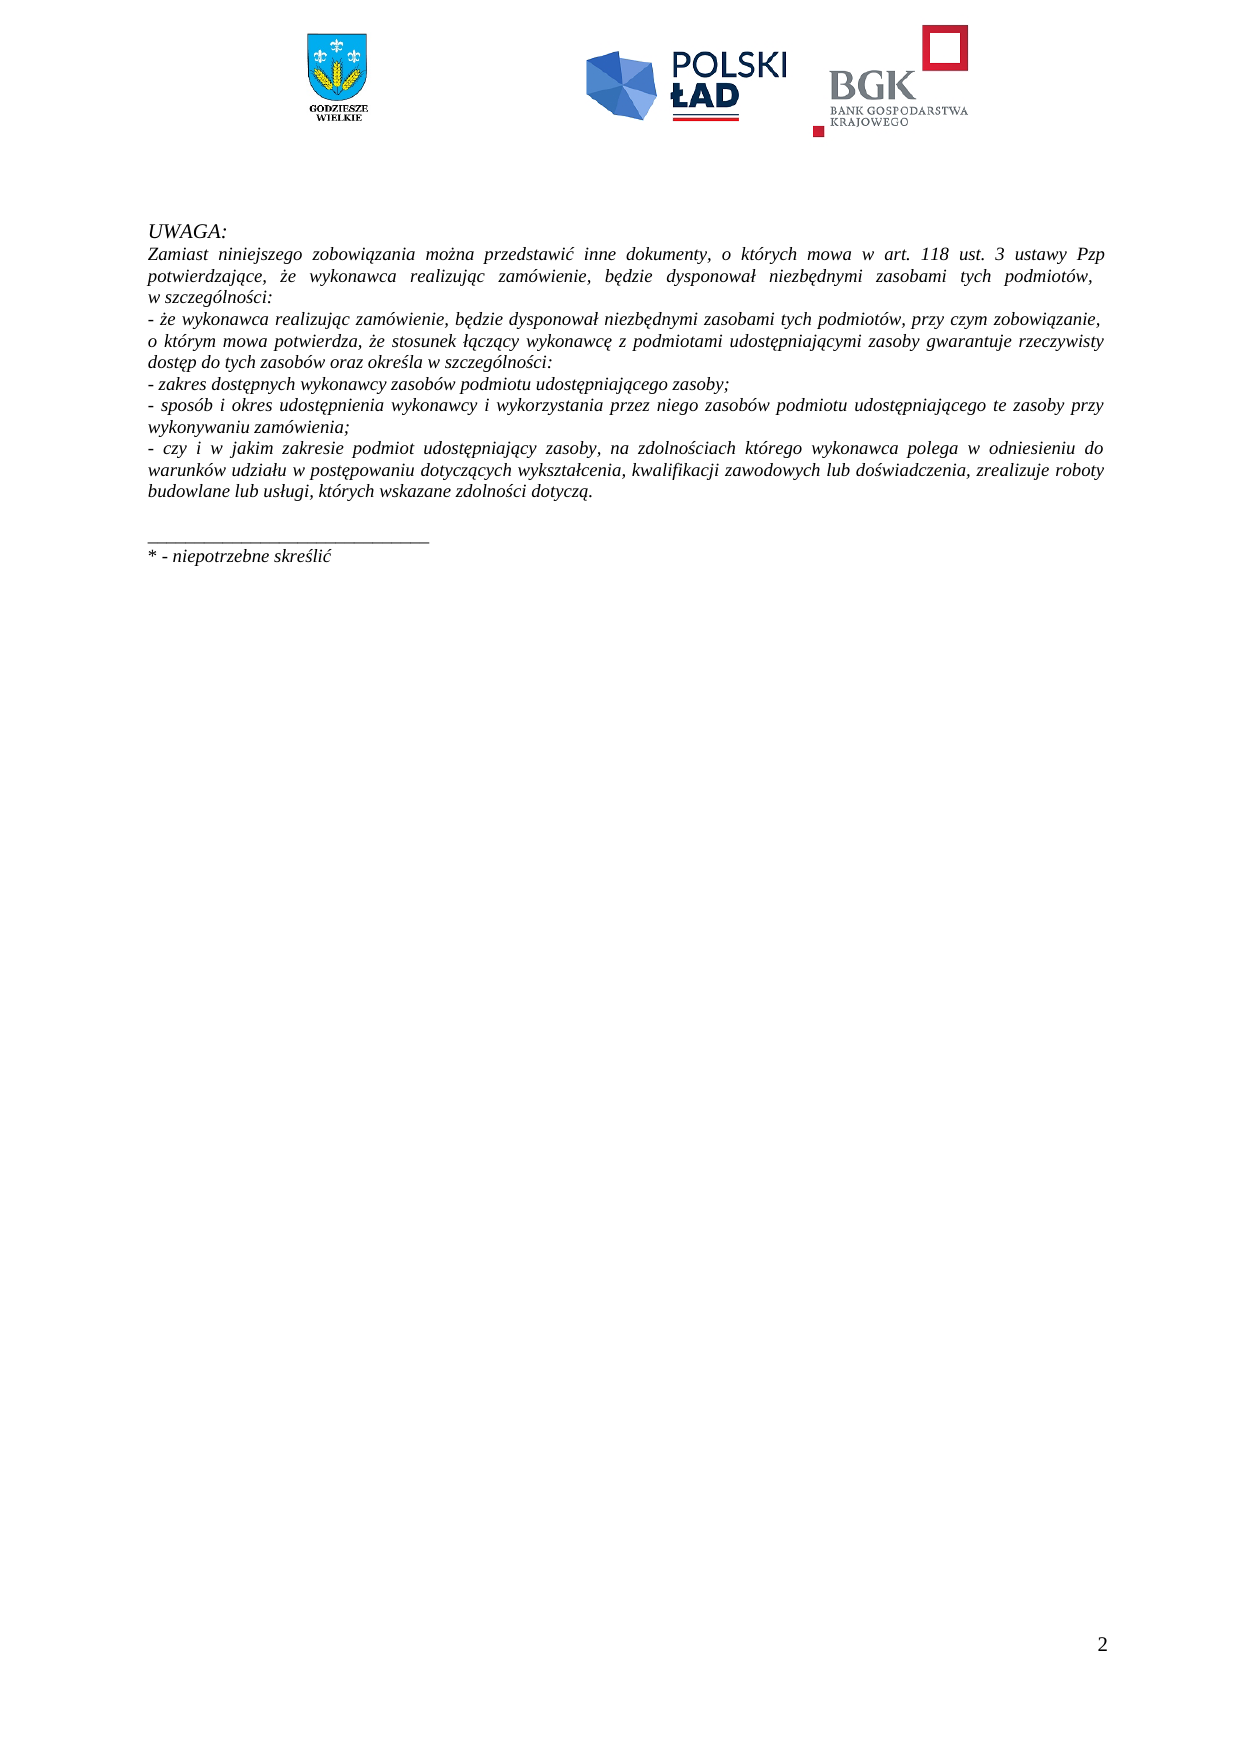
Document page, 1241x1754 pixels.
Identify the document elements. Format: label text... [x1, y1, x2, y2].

text - sposób i okres udostępnienia wykonawcy i wykorzystania przez niego zasobów podmiotu udostępniającego te zasoby przy wykonywaniu zamówienia; [148, 394, 1107, 437]
text - czy i w jakim zakresie podmiot udostępniający zasoby, na zdolnościach którego wykonawca polega w odniesieniu do warunków udziału w postępowaniu dotyczących wykształcenia, kwalifikacji zawodowych lub doświadczenia, zrealizuje roboty budowlane lub usługi, których wskazane zdolności dotyczą. [148, 437, 1107, 502]
text ______________________________ [148, 523, 1107, 545]
text - zakres dostępnych wykonawcy zasobów podmiotu udostępniającego zasoby; [148, 373, 1107, 394]
text * - niepotrzebne skreślić [148, 545, 1107, 567]
picture [297, 23, 378, 138]
text UWAGA: [148, 219, 1107, 243]
text Zamiast niniejszego zobowiązania można przedstawić inne dokumenty, o których mowa w art. 118 ust. 3 ustawy Pzp potwierdzające, że wykonawca realizując zamówienie, będzie dysponował niezbędnymi zasobami tych podmiotów, w szczególności: [148, 243, 1107, 308]
text - że wykonawca realizując zamówienie, będzie dysponował niezbędnymi zasobami tych podmiotów, przy czym zobowiązanie, o którym mowa potwierdza, że stosunek łączący wykonawcę z podmiotami udostępniającymi zasoby gwarantuje rzeczywisty dostęp do tych zasobów oraz określa w szczególności: [148, 308, 1107, 373]
